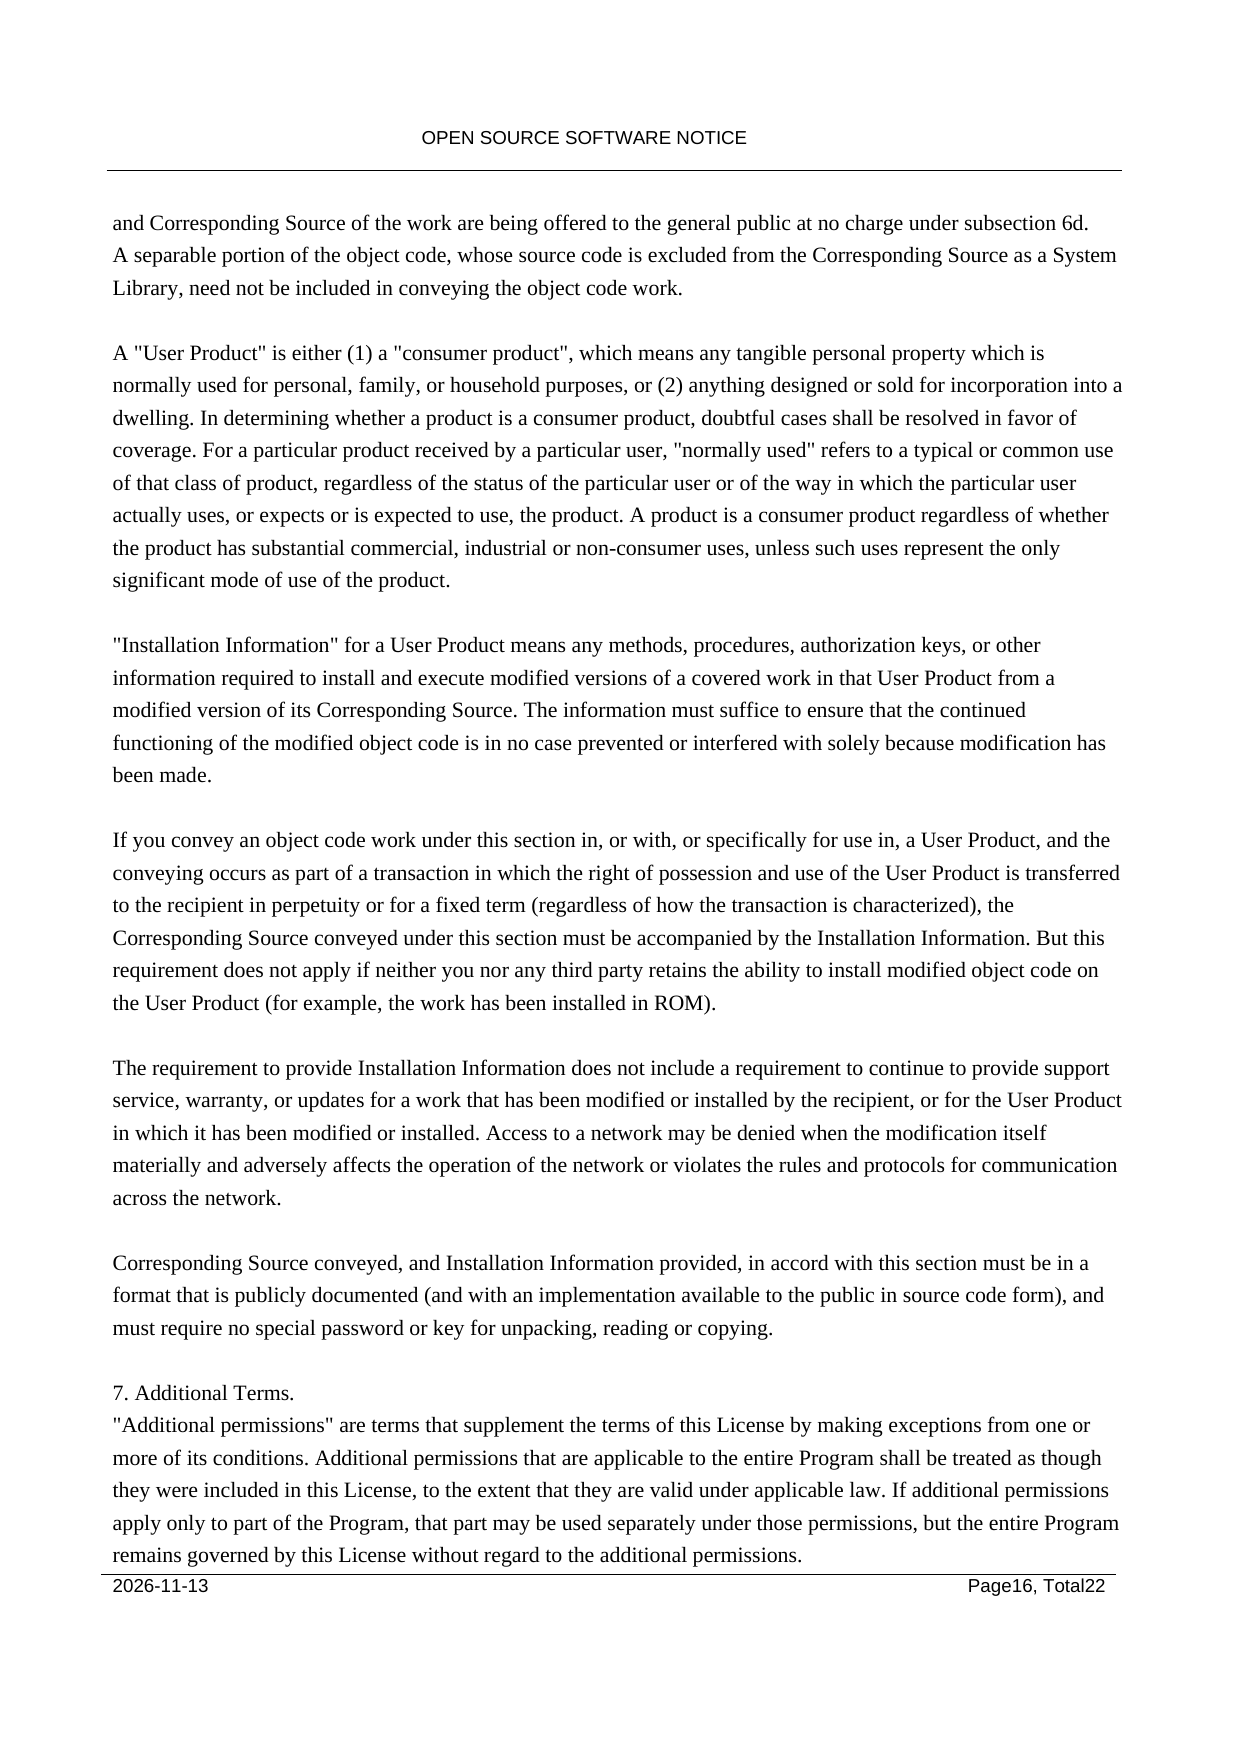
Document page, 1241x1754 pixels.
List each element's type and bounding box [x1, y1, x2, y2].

text [112, 206, 1128, 1571]
